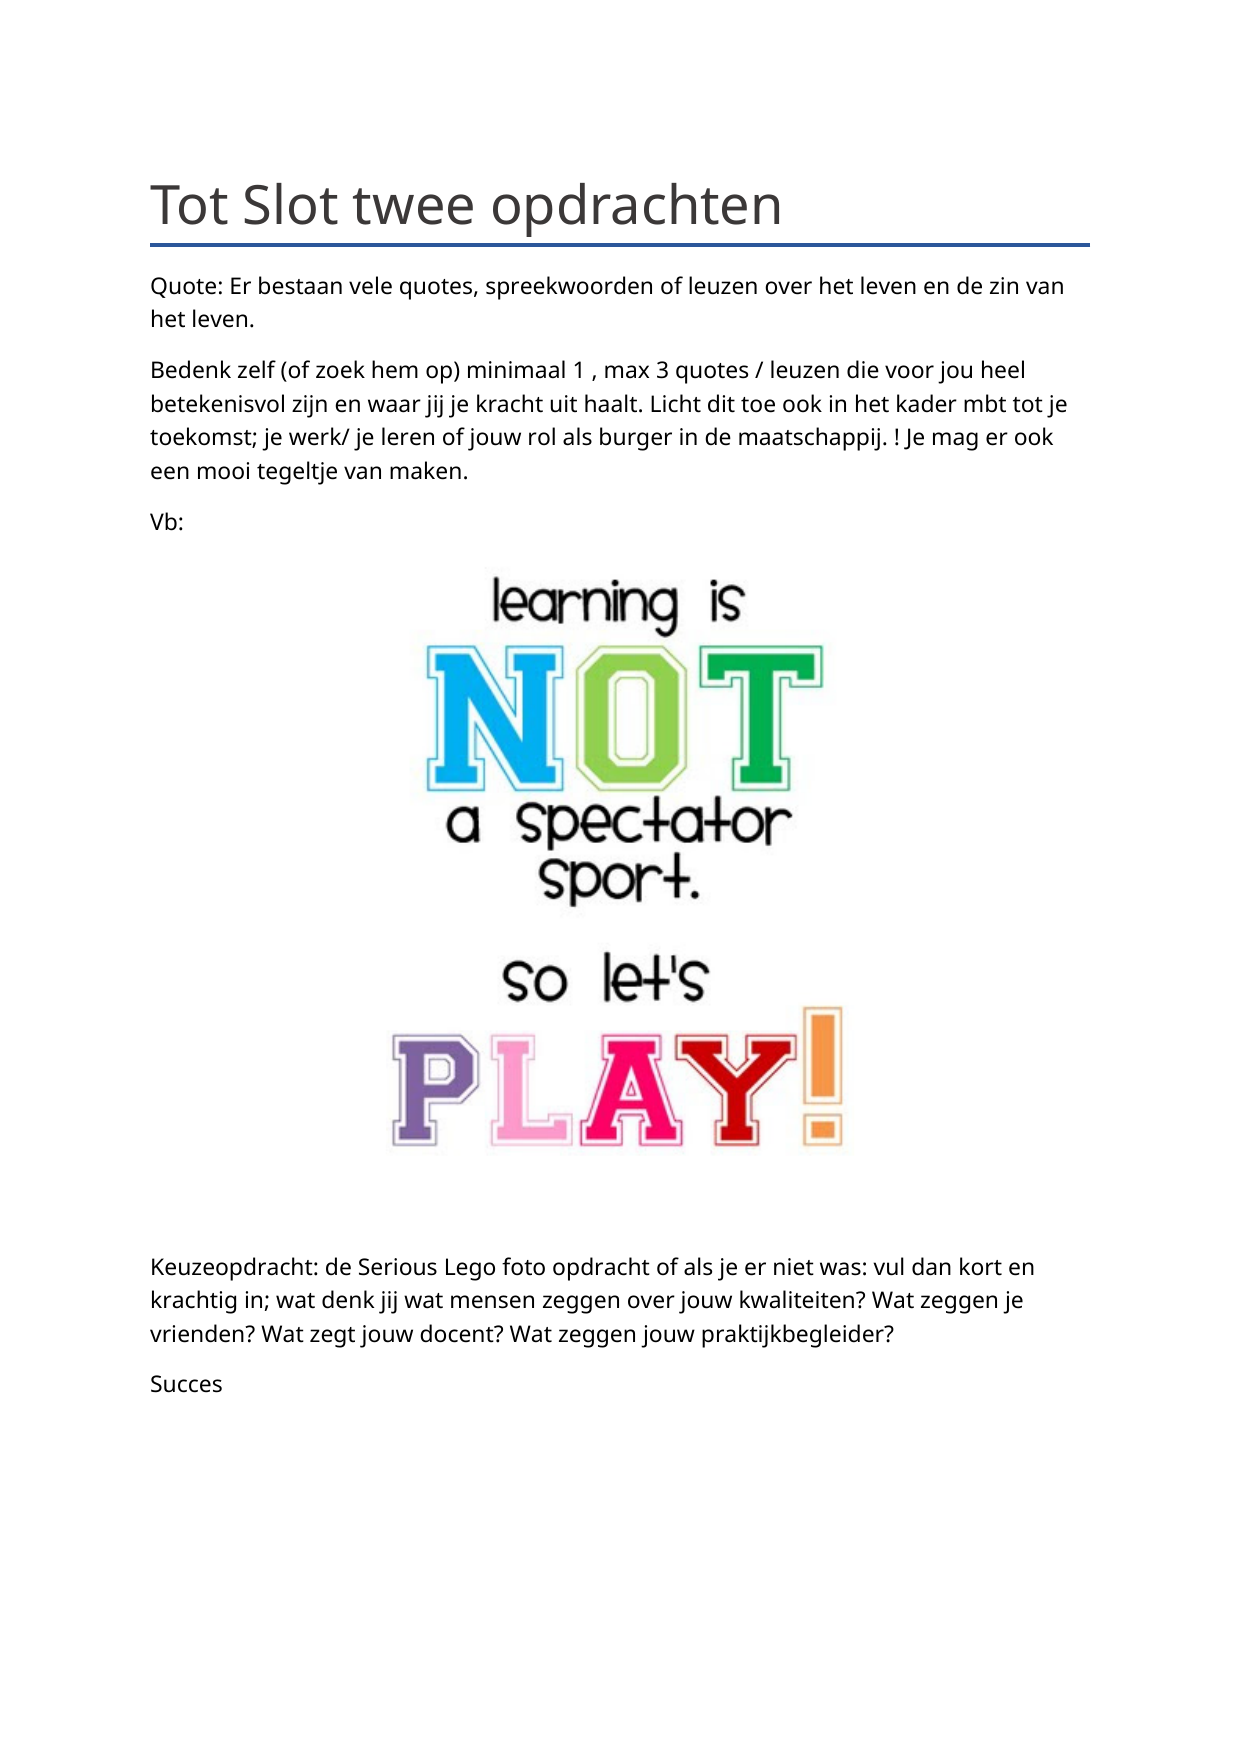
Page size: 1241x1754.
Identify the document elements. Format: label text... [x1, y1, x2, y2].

text Vb: [150, 506, 1090, 537]
picture [385, 556, 855, 1181]
text Tot Slot twee opdrachten [150, 167, 1090, 243]
text Succes [150, 1368, 1090, 1400]
text Bedenk zelf (of zoek hem op) minimaal 1 , max 3 quotes / leuzen die voor jou heel betekenisvol zijn en waar jij je kracht uit haalt. Licht dit toe ook in het kader mbt tot je toekomst; je werk/ je leren of jouw rol als burger in de maatschappij. ! Je mag er ook een mooi tegeltje van maken. [150, 354, 1090, 486]
text Quote: Er bestaan vele quotes, spreekwoorden of leuzen over het leven en de zin van het leven. [150, 270, 1090, 335]
text Keuzeopdracht: de Serious Lego foto opdracht of als je er niet was: vul dan kort en krachtig in; wat denk jij wat mensen zeggen over jouw kwaliteiten? Wat zeggen je vrienden? Wat zegt jouw docent? Wat zeggen jouw praktijkbegleider? [150, 1251, 1090, 1349]
